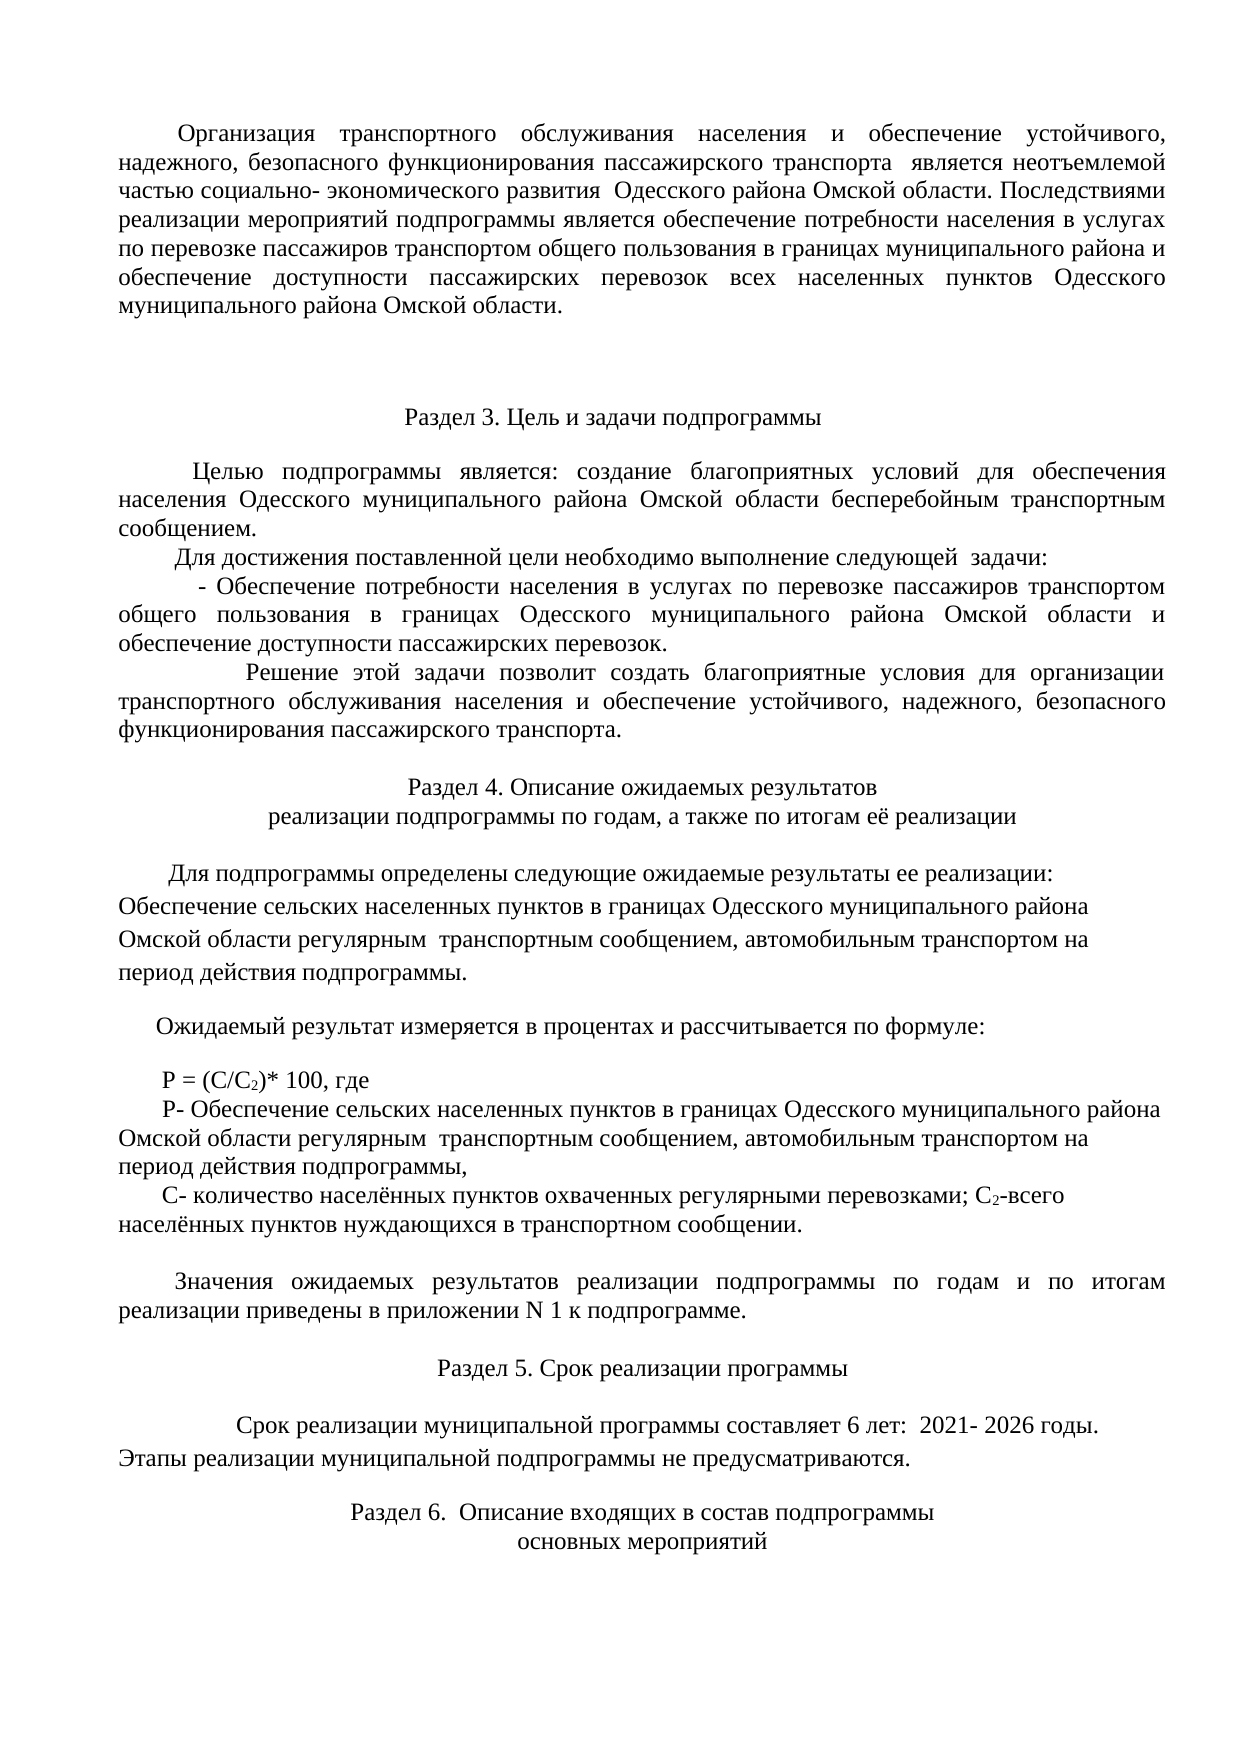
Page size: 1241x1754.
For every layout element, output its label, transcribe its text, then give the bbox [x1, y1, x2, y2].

text Решение этой задачи позволит создать благоприятные условия для организации транспортного обслуживания населения и обеспечение устойчивого, надежного, безопасного функционирования пассажирского транспорта. [118, 657, 1167, 743]
text основных мероприятий [118, 1526, 1167, 1554]
text Раздел 3. Цель и задачи подпрограммы [0, 402, 1167, 431]
text Для достижения поставленной цели необходимо выполнение следующей задачи: [118, 542, 1167, 571]
text Раздел 5. Срок реализации программы [118, 1353, 1167, 1381]
text Целью подпрограммы является: создание благоприятных условий для обеспечения населения Одесского муниципального района Омской области бесперебойным транспортным сообщением. [118, 456, 1167, 542]
text Для подпрограммы определены следующие ожидаемые результаты ее реализации: Обеспечение сельских населенных пунктов в границах Одесского муниципального района Омской области регулярным транспортным сообщением, автомобильным транспортом на период действия подпрограммы. [118, 858, 1167, 986]
text Раздел 6. Описание входящих в состав подпрограммы [118, 1497, 1167, 1526]
text Срок реализации муниципальной программы составляет 6 лет: 2021- 2026 годы. Этапы реализации муниципальной подпрограммы не предусматриваются. [118, 1410, 1167, 1472]
text Р = (С/С2)* 100, где [155, 1065, 1167, 1094]
text Раздел 4. Описание ожидаемых результатов [118, 772, 1167, 801]
text - Обеспечение потребности населения в услугах по перевозке пассажиров транспортом общего пользования в границах Одесского муниципального района Омской области и обеспечение доступности пассажирских перевозок. [118, 571, 1167, 657]
text С- количество населённых пунктов охваченных регулярными перевозками; С2-всего населённых пунктов нуждающихся в транспортном сообщении. [118, 1180, 1167, 1238]
text Р- Обеспечение сельских населенных пунктов в границах Одесского муниципального района Омской области регулярным транспортным сообщением, автомобильным транспортом на период действия подпрограммы, [118, 1094, 1167, 1180]
text Организация транспортного обслуживания населения и обеспечение устойчивого, надежного, безопасного функционирования пассажирского транспорта является неотъемлемой частью социально- экономического развития Одесского района Омской области. Последствиями реализации мероприятий подпрограммы является обеспечение потребности населения в услугах по перевозке пассажиров транспортом общего пользования в границах муниципального района и обеспечение доступности пассажирских перевозок всех населенных пунктов Одесского муниципального района Омской области. [118, 118, 1167, 319]
text Ожидаемый результат измеряется в процентах и рассчитывается по формуле: [156, 1011, 1167, 1040]
text Значения ожидаемых результатов реализации подпрограммы по годам и по итогам реализации приведены в приложении N 1 к подпрограмме. [118, 1266, 1167, 1324]
text реализации подпрограммы по годам, а также по итогам её реализации [118, 801, 1167, 829]
